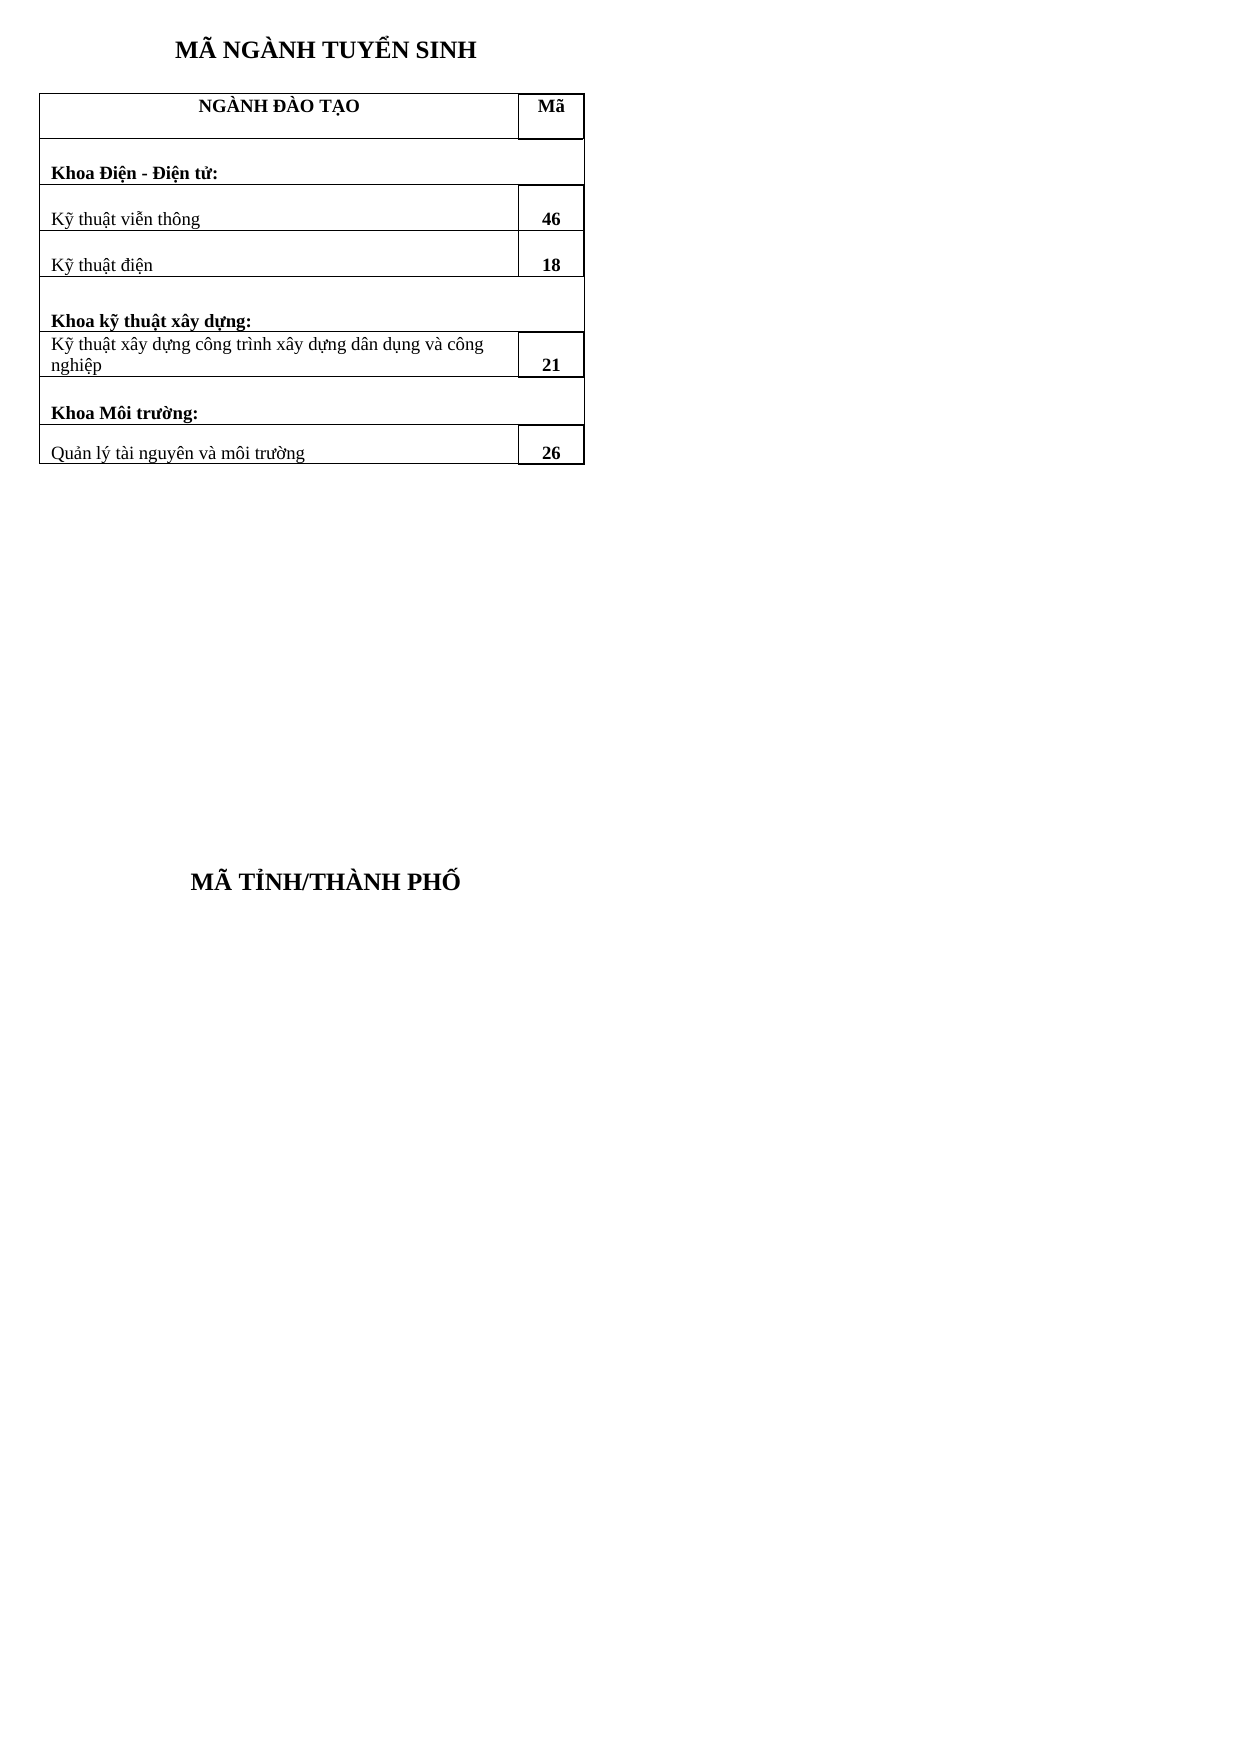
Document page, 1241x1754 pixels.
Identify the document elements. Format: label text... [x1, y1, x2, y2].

table_cell Khoa Điện - Điện tử: [40, 139, 584, 184]
table_cell Khoa Môi trường: [40, 377, 584, 424]
table_cell 18 [519, 231, 583, 276]
text MÃ TỈNH/THÀNH PHỐ [59, 867, 593, 896]
table_header NGÀNH ĐÀO TẠO [40, 94, 518, 138]
table_header Mã [519, 95, 583, 138]
table_cell Quản lý tài nguyên và môi trường [40, 425, 518, 463]
table_cell Kỹ thuật viễn thông [40, 185, 518, 230]
table_cell 21 [519, 333, 583, 376]
table_cell 46 [519, 186, 583, 230]
text MÃ NGÀNH TUYỂN SINH [59, 35, 593, 64]
table_cell Khoa kỹ thuật xây dựng: [40, 277, 584, 331]
table_cell Kỹ thuật xây dựng công trình xây dựng dân dụng và công nghiệp [40, 332, 518, 376]
table_cell Kỹ thuật điện [40, 231, 518, 276]
table_cell 26 [519, 426, 583, 463]
